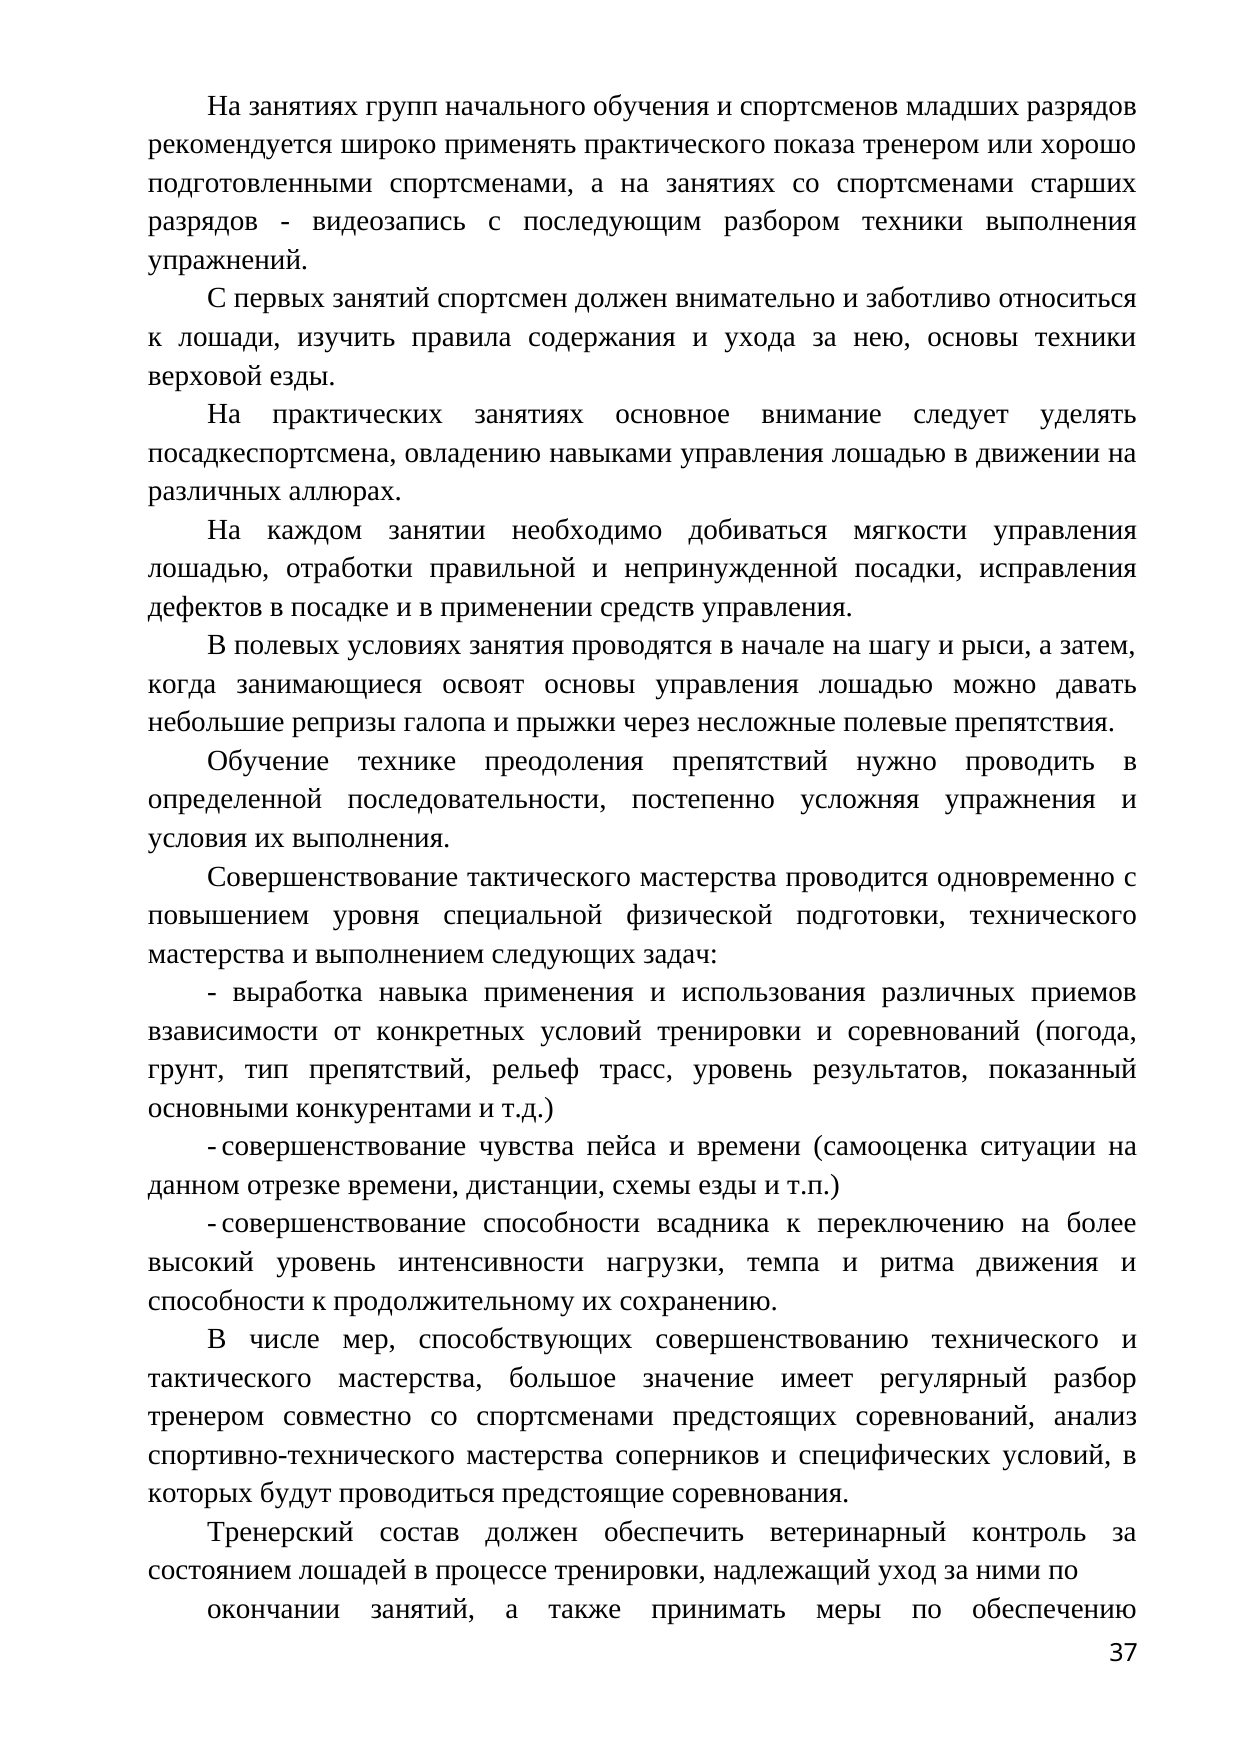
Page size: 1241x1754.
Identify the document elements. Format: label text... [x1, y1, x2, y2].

text В числе мер, способствующих совершенствованию технического и тактического мастерства, большое значение имеет регулярный разбор тренером совместно со спортсменами предстоящих соревнований, анализ спортивно-технического мастерства соперников и специфических условий, в которых будут проводиться предстоящие соревнования. [148, 1321, 1138, 1509]
text Тренерский состав должен обеспечить ветеринарный контроль за состоянием лошадей в процессе тренировки, надлежащий уход за ними по [148, 1514, 1138, 1586]
list совершенствование чувства пейса и времени (самооценка ситуации на данном отрезке времени, дистанции, схемы езды и т.п.) [148, 1128, 1138, 1201]
text На практических занятиях основное внимание следует уделять посадкеспортсмена, овладению навыками управления лошадью в движении на различных аллюрах. [148, 396, 1138, 507]
text - выработка навыка применения и использования различных приемов взависимости от конкретных условий тренировки и соревнований (погода, грунт, тип препятствий, рельеф трасс, уровень результатов, показанный основными конкурентами и т.д.) [148, 974, 1138, 1123]
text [148, 1591, 1138, 1624]
list совершенствование способности всадника к переключению на более высокий уровень интенсивности нагрузки, темпа и ритма движения и способности к продолжительному их сохранению. [148, 1206, 1138, 1316]
text Совершенствование тактического мастерства проводится одновременно с повышением уровня специальной физической подготовки, технического мастерства и выполнением следующих задач: [148, 859, 1138, 969]
text С первых занятий спортсмен должен внимательно и заботливо относиться к лошади, изучить правила содержания и ухода за нею, основы техники верховой езды. [148, 281, 1138, 391]
text На занятиях групп начального обучения и спортсменов младших разрядов рекомендуется широко применять практического показа тренером или хорошо подготовленными спортсменами, а на занятиях со спортсменами старших разрядов - видеозапись с последующим разбором техники выполнения упражнений. [148, 88, 1138, 276]
text В полевых условиях занятия проводятся в начале на шагу и рыси, а затем, когда занимающиеся освоят основы управления лошадью можно давать небольшие репризы галопа и прыжки через несложные полевые препятствия. [148, 627, 1138, 738]
text Обучение технике преодоления препятствий нужно проводить в определенной последовательности, постепенно усложняя упражнения и условия их выполнения. [148, 743, 1138, 854]
text На каждом занятии необходимо добиваться мягкости управления лошадью, отработки правильной и непринужденной посадки, исправления дефектов в посадке и в применении средств управления. [148, 512, 1138, 622]
